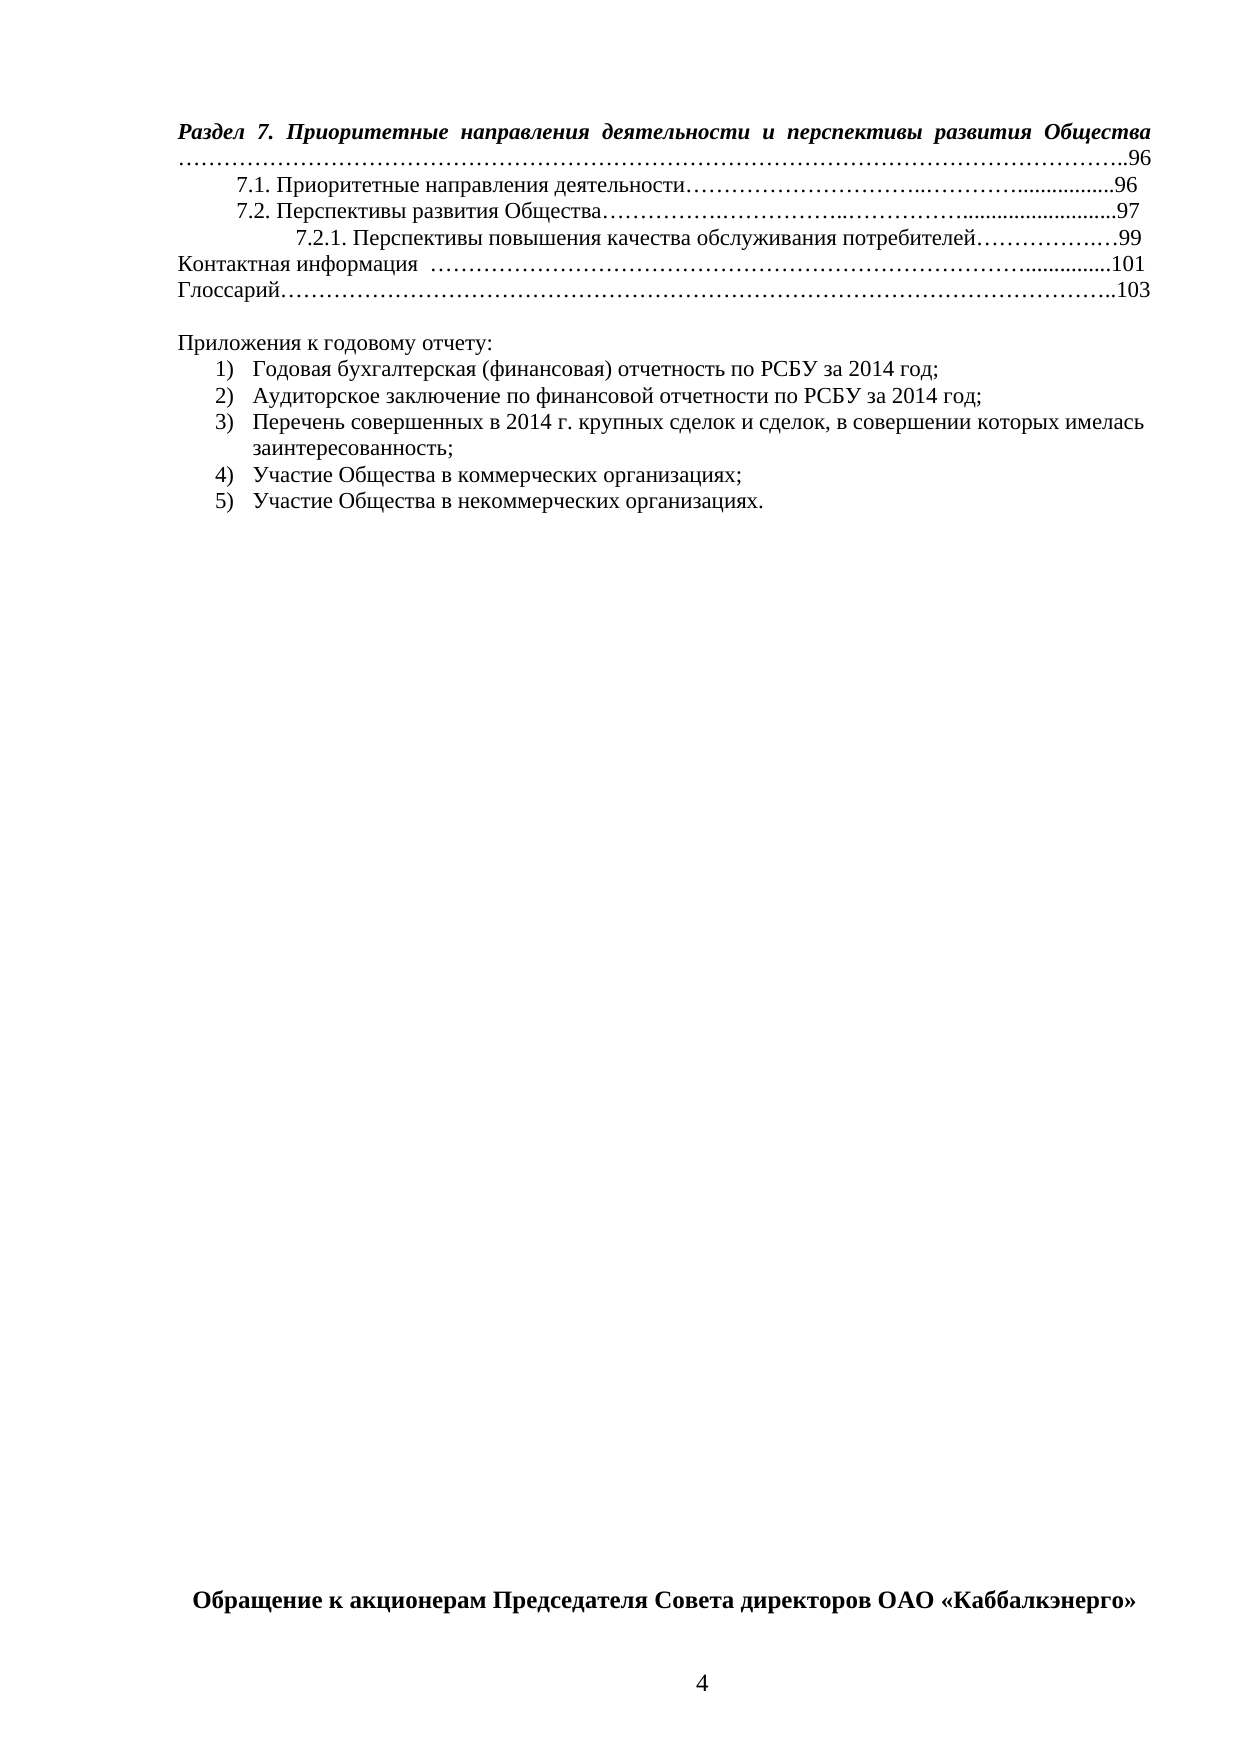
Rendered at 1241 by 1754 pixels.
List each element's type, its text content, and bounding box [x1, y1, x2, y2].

text 7.2. Перспективы развития Общества…………….……………..……………...........................97 [177, 197, 1152, 223]
list Участие Общества в коммерческих организациях; [215, 461, 1152, 487]
list Годовая бухгалтерская (финансовая) отчетность по РСБУ за 2014 год; [215, 355, 1152, 382]
text Обращение к акционерам Председателя Совета директоров ОАО «Каббалкэнерго» [177, 1585, 1152, 1614]
text 7.1. Приоритетные направления деятельности…………………………..………….................96 [177, 171, 1152, 197]
list Участие Общества в некоммерческих организациях. [215, 487, 1152, 513]
text Приложения к годовому отчету: [177, 329, 1152, 355]
text Контактная информация ……………………………………………………………………...............101 [177, 250, 1152, 276]
list Перечень совершенных в 2014 г. крупных сделок и сделок, в совершении которых имелась заинтересованность; [215, 408, 1152, 461]
text 7.2.1. Перспективы повышения качества обслуживания потребителей…………….…99 [177, 223, 1152, 250]
text Глоссарий………………………………………………………………………………………………..103 [177, 276, 1152, 303]
list Аудиторское заключение по финансовой отчетности по РСБУ за 2014 год; [215, 382, 1152, 408]
text Раздел 7. Приоритетные направления деятельности и перспективы развития Общества ……………………………………………………………………………………………………………..96 [177, 118, 1152, 171]
